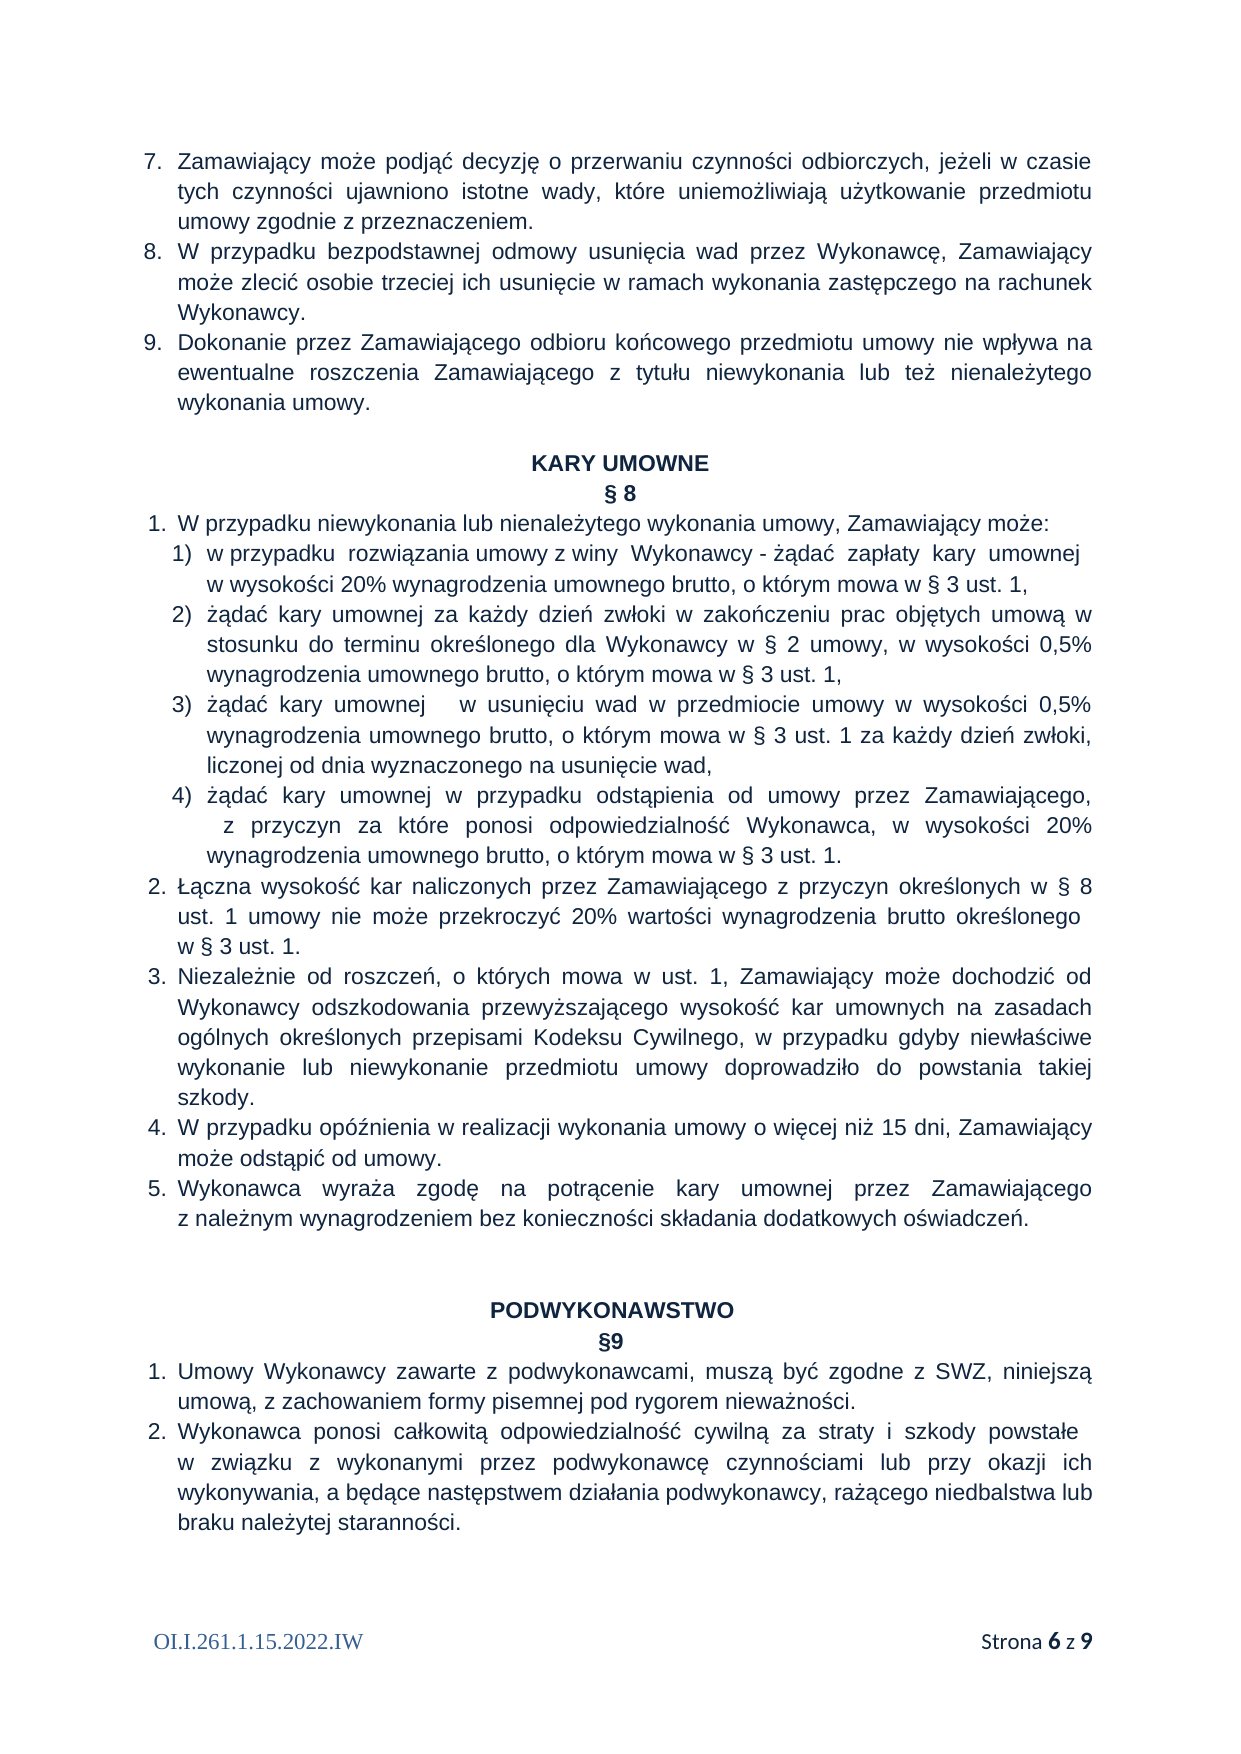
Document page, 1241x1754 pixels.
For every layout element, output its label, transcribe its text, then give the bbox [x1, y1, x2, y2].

list PODWYKONAWSTWO [223, 1297, 1093, 1324]
text KARY UMOWNE [148, 450, 1093, 476]
list żądać kary umownej w usunięciu wad w przedmiocie umowy w wysokości 0,5% wynagrodzenia umownego brutto, o którym mowa w § 3 ust. 1 za każdy dzień zwłoki, liczonej od dnia wyznaczonego na usunięcie wad, [192, 691, 1093, 778]
list Wykonawca ponosi całkowitą odpowiedzialność cywilną za straty i szkody powstałe w związku z wykonanymi przez podwykonawcę czynnościami lub przy okazji ich wykonywania, a będące następstwem działania podwykonawcy, rażącego niedbalstwa lub braku należytej staranności. [148, 1418, 1093, 1535]
list W przypadku opóźnienia w realizacji wykonania umowy o więcej niż 15 dni, Zamawiający może odstąpić od umowy. [148, 1114, 1093, 1171]
list żądać kary umownej za każdy dzień zwłoki w zakończeniu prac objętych umową w stosunku do terminu określonego dla Wykonawcy w § 2 umowy, w wysokości 0,5% wynagrodzenia umownego brutto, o którym mowa w § 3 ust. 1, [192, 601, 1093, 687]
list Niezależnie od roszczeń, o których mowa w ust. 1, Zamawiający może dochodzić od Wykonawcy odszkodowania przewyższającego wysokość kar umownych na zasadach ogólnych określonych przepisami Kodeksu Cywilnego, w przypadku gdyby niewłaściwe wykonanie lub niewykonanie przedmiotu umowy doprowadziło do powstania takiej szkody. [148, 963, 1093, 1110]
list §9 [223, 1328, 1093, 1354]
list Umowy Wykonawcy zawarte z podwykonawcami, muszą być zgodne z SWZ, niniejszą umową, z zachowaniem formy pisemnej pod rygorem nieważności. [148, 1358, 1093, 1414]
list w wysokości 20% wynagrodzenia umownego brutto, o którym mowa w § 3 ust. 1, [207, 571, 1093, 597]
list Łączna wysokość kar naliczonych przez Zamawiającego z przyczyn określonych w § 8 ust. 1 umowy nie może przekroczyć 20% wartości wynagrodzenia brutto określonego w § 3 ust. 1. [148, 873, 1093, 959]
list w przypadku rozwiązania umowy z winy Wykonawcy - żądać zapłaty kary umownej [192, 540, 1093, 567]
list Zamawiający może podjąć decyzję o przerwaniu czynności odbiorczych, jeżeli w czasie tych czynności ujawniono istotne wady, które uniemożliwiają użytkowanie przedmiotu umowy zgodnie z przeznaczeniem. [162, 148, 1093, 234]
list Dokonanie przez Zamawiającego odbioru końcowego przedmiotu umowy nie wpływa na ewentualne roszczenia Zamawiającego z tytułu niewykonania lub też nienależytego wykonania umowy. [162, 329, 1093, 416]
list żądać kary umownej w przypadku odstąpienia od umowy przez Zamawiającego, z przyczyn za które ponosi odpowiedzialność Wykonawca, w wysokości 20% wynagrodzenia umownego brutto, o którym mowa w § 3 ust. 1. [192, 782, 1093, 869]
text § 8 [148, 480, 1093, 506]
list Wykonawca wyraża zgodę na potrącenie kary umownej przez Zamawiającego z należnym wynagrodzeniem bez konieczności składania dodatkowych oświadczeń. [148, 1175, 1093, 1231]
list W przypadku niewykonania lub nienależytego wykonania umowy, Zamawiający może: [148, 510, 1093, 536]
list W przypadku bezpodstawnej odmowy usunięcia wad przez Wykonawcę, Zamawiający może zlecić osobie trzeciej ich usunięcie w ramach wykonania zastępczego na rachunek Wykonawcy. [162, 238, 1093, 325]
